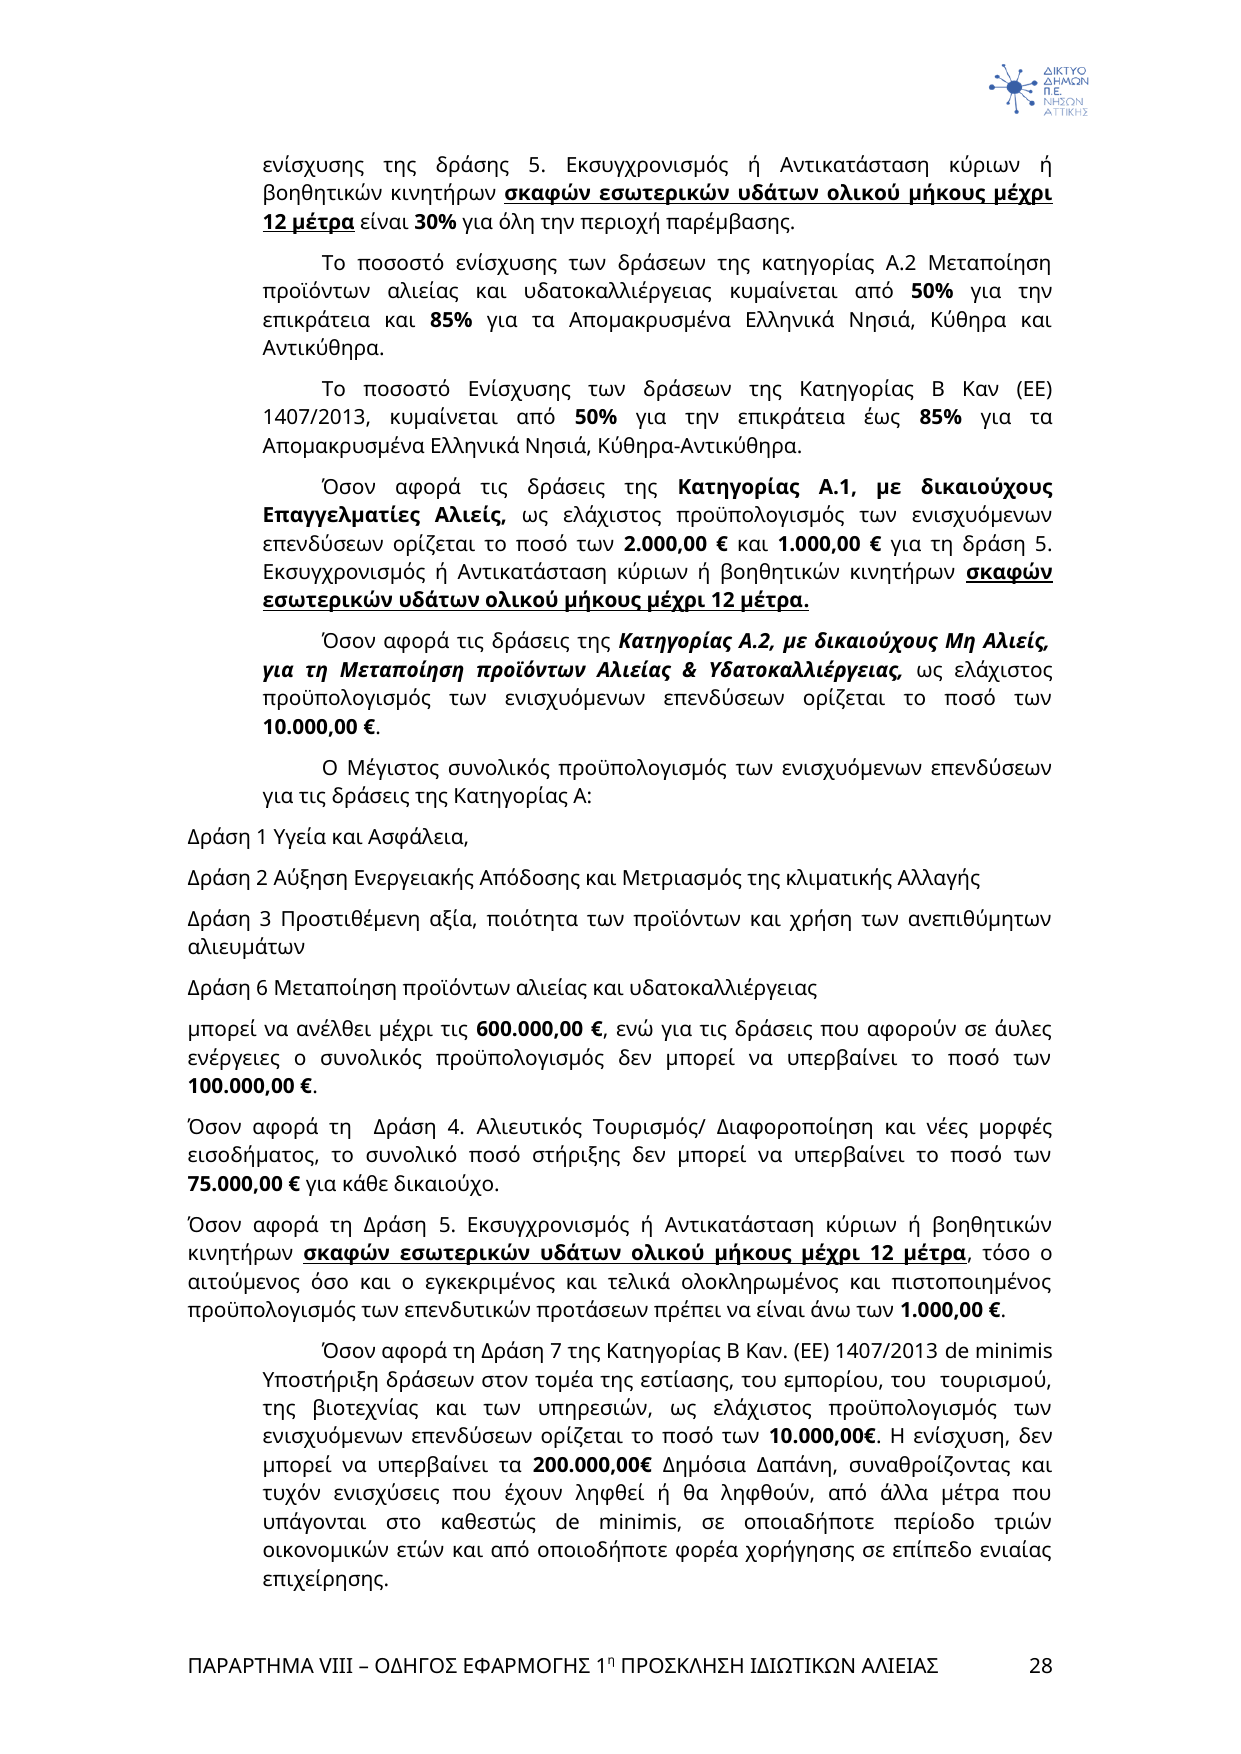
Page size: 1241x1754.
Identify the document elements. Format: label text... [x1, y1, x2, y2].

text Ο Μέγιστος συνολικός προϋπολογισμός των ενισχυόμενων επενδύσεων για τις δράσεις της Κατηγορίας Α: [262, 753, 1053, 810]
text Δράση 6 Μεταποίηση προϊόντων αλιείας και υδατοκαλλιέργειας [187, 973, 1053, 1002]
text Δράση 2 Αύξηση Ενεργειακής Απόδοσης και Μετριασμός της κλιματικής Αλλαγής [187, 863, 1053, 892]
text Όσον αφορά τις δράσεις της Κατηγορίας Α.1, με δικαιούχους Επαγγελματίες Αλιείς, ως ελάχιστος προϋπολογισμός των ενισχυόμενων επενδύσεων ορίζεται το ποσό των 2.000,00 € και 1.000,00 € για τη δράση 5. Εκσυγχρονισμός ή Αντικατάσταση κύριων ή βοηθητικών κινητήρων σκαφών εσωτερικών υδάτων ολικού μήκους μέχρι 12 μέτρα. [262, 472, 1053, 614]
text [262, 150, 1053, 235]
text Όσον αφορά τη Δράση 7 της Κατηγορίας Β Καν. (ΕΕ) 1407/2013 de minimis Υποστήριξη δράσεων στον τομέα της εστίασης, του εμπορίου, του τουρισμού, της βιοτεχνίας και των υπηρεσιών, ως ελάχιστος προϋπολογισμός των ενισχυόμενων επενδύσεων ορίζεται το ποσό των 10.000,00€. Η ενίσχυση, δεν μπορεί να υπερβαίνει τα 200.000,00€ Δημόσια Δαπάνη, συναθροίζοντας και τυχόν ενισχύσεις που έχουν ληφθεί ή θα ληφθούν, από άλλα μέτρα που υπάγονται στο καθεστώς de minimis, σε οποιαδήποτε περίοδο τριών οικονομικών ετών και από οποιοδήποτε φορέα χορήγησης σε επίπεδο ενιαίας επιχείρησης. [262, 1336, 1053, 1592]
text Όσον αφορά τη Δράση 4. Αλιευτικός Τουρισμός/ Διαφοροποίηση και νέες μορφές εισοδήματος, το συνολικό ποσό στήριξης δεν μπορεί να υπερβαίνει το ποσό των 75.000,00 € για κάθε δικαιούχο. [187, 1112, 1053, 1197]
text Όσον αφορά τη Δράση 5. Εκσυγχρονισμός ή Αντικατάσταση κύριων ή βοηθητικών κινητήρων σκαφών εσωτερικών υδάτων ολικού μήκους μέχρι 12 μέτρα, τόσο ο αιτούμενος όσο και ο εγκεκριμένος και τελικά ολοκληρωμένος και πιστοποιημένος προϋπολογισμός των επενδυτικών προτάσεων πρέπει να είναι άνω των 1.000,00 €. [187, 1210, 1053, 1324]
text Όσον αφορά τις δράσεις της Κατηγορίας Α.2, με δικαιούχους Μη Αλιείς, για τη Μεταποίηση προϊόντων Αλιείας & Υδατοκαλλιέργειας, ως ελάχιστος προϋπολογισμός των ενισχυόμενων επενδύσεων ορίζεται το ποσό των 10.000,00 €. [262, 627, 1053, 740]
text Δράση 1 Υγεία και Ασφάλεια, [187, 822, 1053, 851]
text Δράση 3 Προστιθέμενη αξία, ποιότητα των προϊόντων και χρήση των ανεπιθύμητων αλιευμάτων [187, 904, 1053, 961]
text Το ποσοστό ενίσχυσης των δράσεων της κατηγορίας Α.2 Μεταποίηση προϊόντων αλιείας και υδατοκαλλιέργειας κυμαίνεται από 50% για την επικράτεια και 85% για τα Απομακρυσμένα Ελληνικά Νησιά, Κύθηρα και Αντικύθηρα. [262, 248, 1053, 362]
text Το ποσοστό Ενίσχυσης των δράσεων της Κατηγορίας Β Καν (ΕΕ) 1407/2013, κυμαίνεται από 50% για την επικράτεια έως 85% για τα Απομακρυσμένα Ελληνικά Νησιά, Κύθηρα-Αντικύθηρα. [262, 374, 1053, 459]
text μπορεί να ανέλθει μέχρι τις 600.000,00 €, ενώ για τις δράσεις που αφορούν σε άυλες ενέργειες ο συνολικός προϋπολογισμός δεν μπορεί να υπερβαίνει το ποσό των 100.000,00 €. [187, 1014, 1053, 1100]
